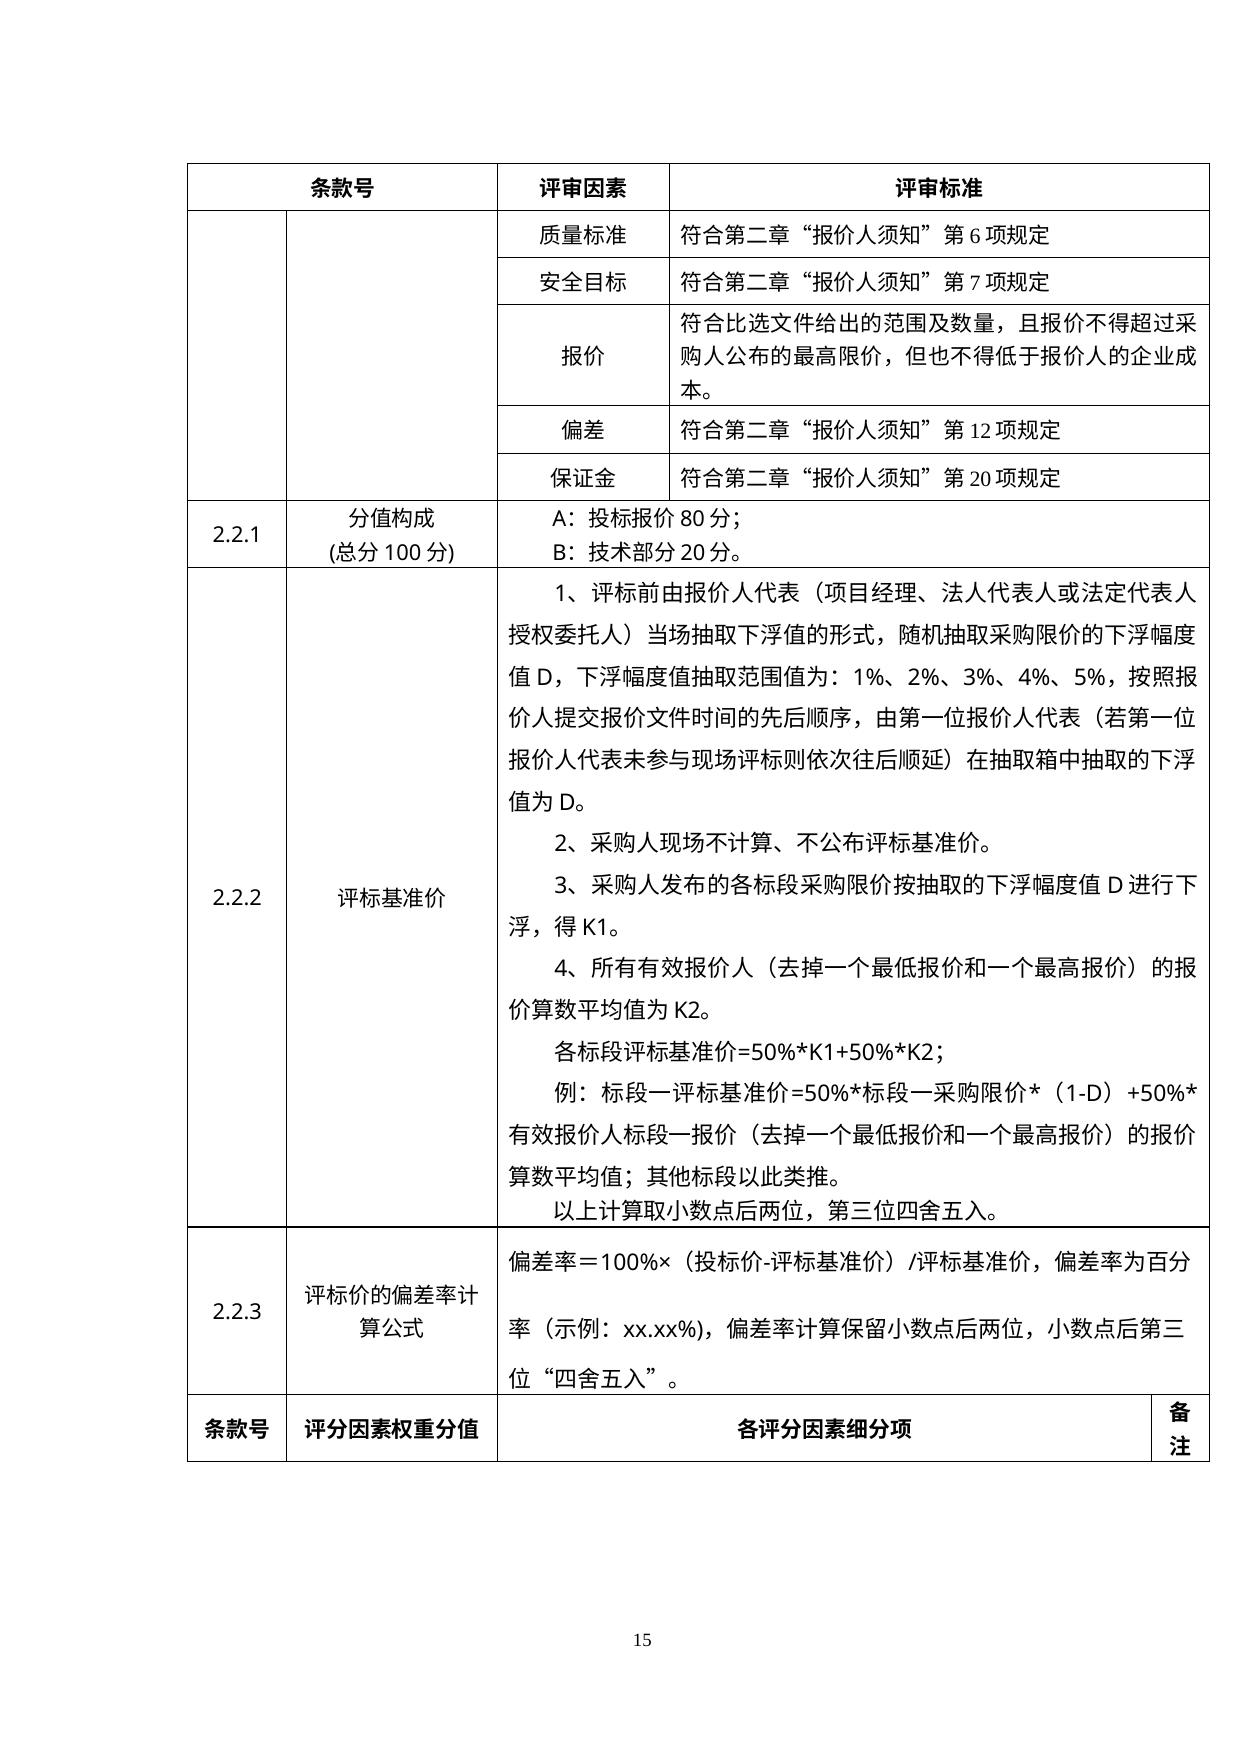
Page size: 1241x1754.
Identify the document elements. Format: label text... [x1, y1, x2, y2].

table_cell 安全目标 [498, 258, 669, 304]
table_cell 报价 [498, 305, 669, 405]
table_header 评审标准 [670, 164, 1209, 210]
table_header 条款号 [188, 164, 497, 210]
table_cell 评标价的偏差率计算公式 [287, 1228, 497, 1394]
table_cell 2.2.2 [188, 568, 286, 1226]
table_cell 偏差 [498, 406, 669, 452]
table_cell 质量标准 [498, 211, 669, 257]
table_cell 评分因素权重分值 [287, 1395, 497, 1461]
table_cell A：投标报价80分； B：技术部分20分。 [498, 501, 1209, 567]
table_cell 符合第二章“报价人须知”第7项规定 [670, 258, 1209, 304]
table_cell 2.2.1 [188, 501, 286, 567]
table_cell 分值构成 (总分100分) [287, 501, 497, 567]
table_cell 各评分因素细分项 [498, 1395, 1151, 1461]
table_cell 2.2.3 [188, 1228, 286, 1394]
table_cell 符合第二章“报价人须知”第20项规定 [670, 454, 1209, 500]
table_cell 条款号 [188, 1395, 286, 1461]
table_cell 评标基准价 [287, 568, 497, 1226]
table_cell 符合比选文件给出的范围及数量，且报价不得超过采购人公布的最高限价，但也不得低于报价人的企业成本。 [670, 305, 1209, 405]
table_cell 符合第二章“报价人须知”第6项规定 [670, 211, 1209, 257]
table_cell 备注 [1152, 1395, 1209, 1461]
table_cell 偏差率＝100%×（投标价-评标基准价）/评标基准价，偏差率为百分率（示例：xx.xx%)，偏差率计算保留小数点后两位，小数点后第三位“四舍五入”。 [498, 1228, 1209, 1394]
table_header 评审因素 [498, 164, 669, 210]
table_cell 符合第二章“报价人须知”第12项规定 [670, 406, 1209, 452]
table_cell 保证金 [498, 454, 669, 500]
table_cell 1、评标前由报价人代表（项目经理、法人代表人或法定代表人授权委托人）当场抽取下浮值的形式，随机抽取采购限价的下浮幅度值D，下浮幅度值抽取范围值为：1%、2%、3%、4%、5%，按照报价人提交报价文件时间的先后顺序，由第一位报价人代表（若第一位报价人代表未参与现场评标则依次往后顺延）在抽取箱中抽取的下浮值为D。 2、采购人现场不计算、不公布评标基准价。 3、采购人发布的各标段采购限价按抽取的下浮幅度值D进行下浮，得K1。 4、所有有效报价人（去掉一个最低报价和一个最高报价）的报价算数平均值为K2。 各标段评标基准价=50%*K1+50%*K2； 例：标段一评标基准价=50%*标段一采购限价*（1-D）+50%*有效报价人标段一报价（去掉一个最低报价和一个最高报价）的报价算数平均值；其他标段以此类推。 以上计算取小数点后两位，第三位四舍五入。 [498, 568, 1209, 1226]
